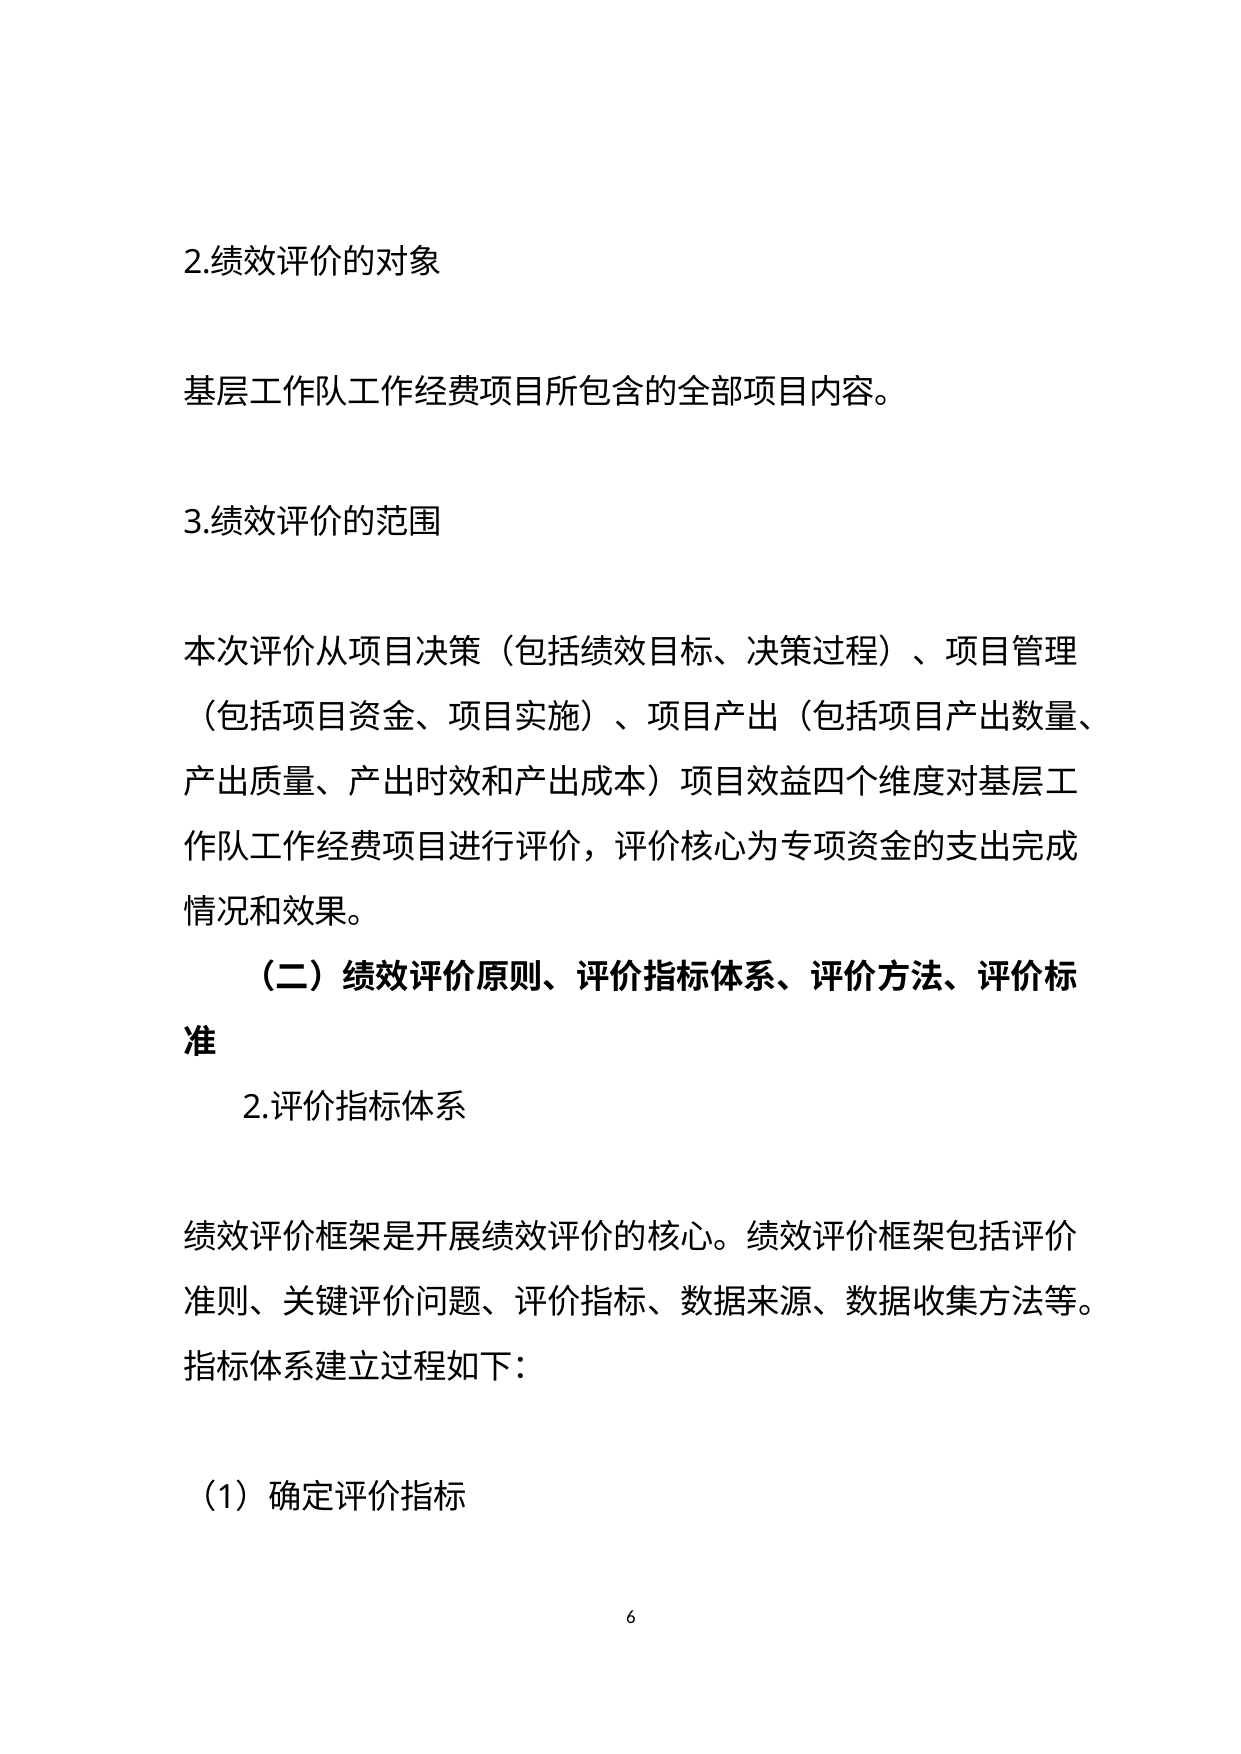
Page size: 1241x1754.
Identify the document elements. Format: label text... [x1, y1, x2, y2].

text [183, 1072, 1078, 1527]
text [183, 162, 1078, 942]
text （二）绩效评价原则、评价指标体系、评价方法、评价标准 [183, 942, 1078, 1072]
